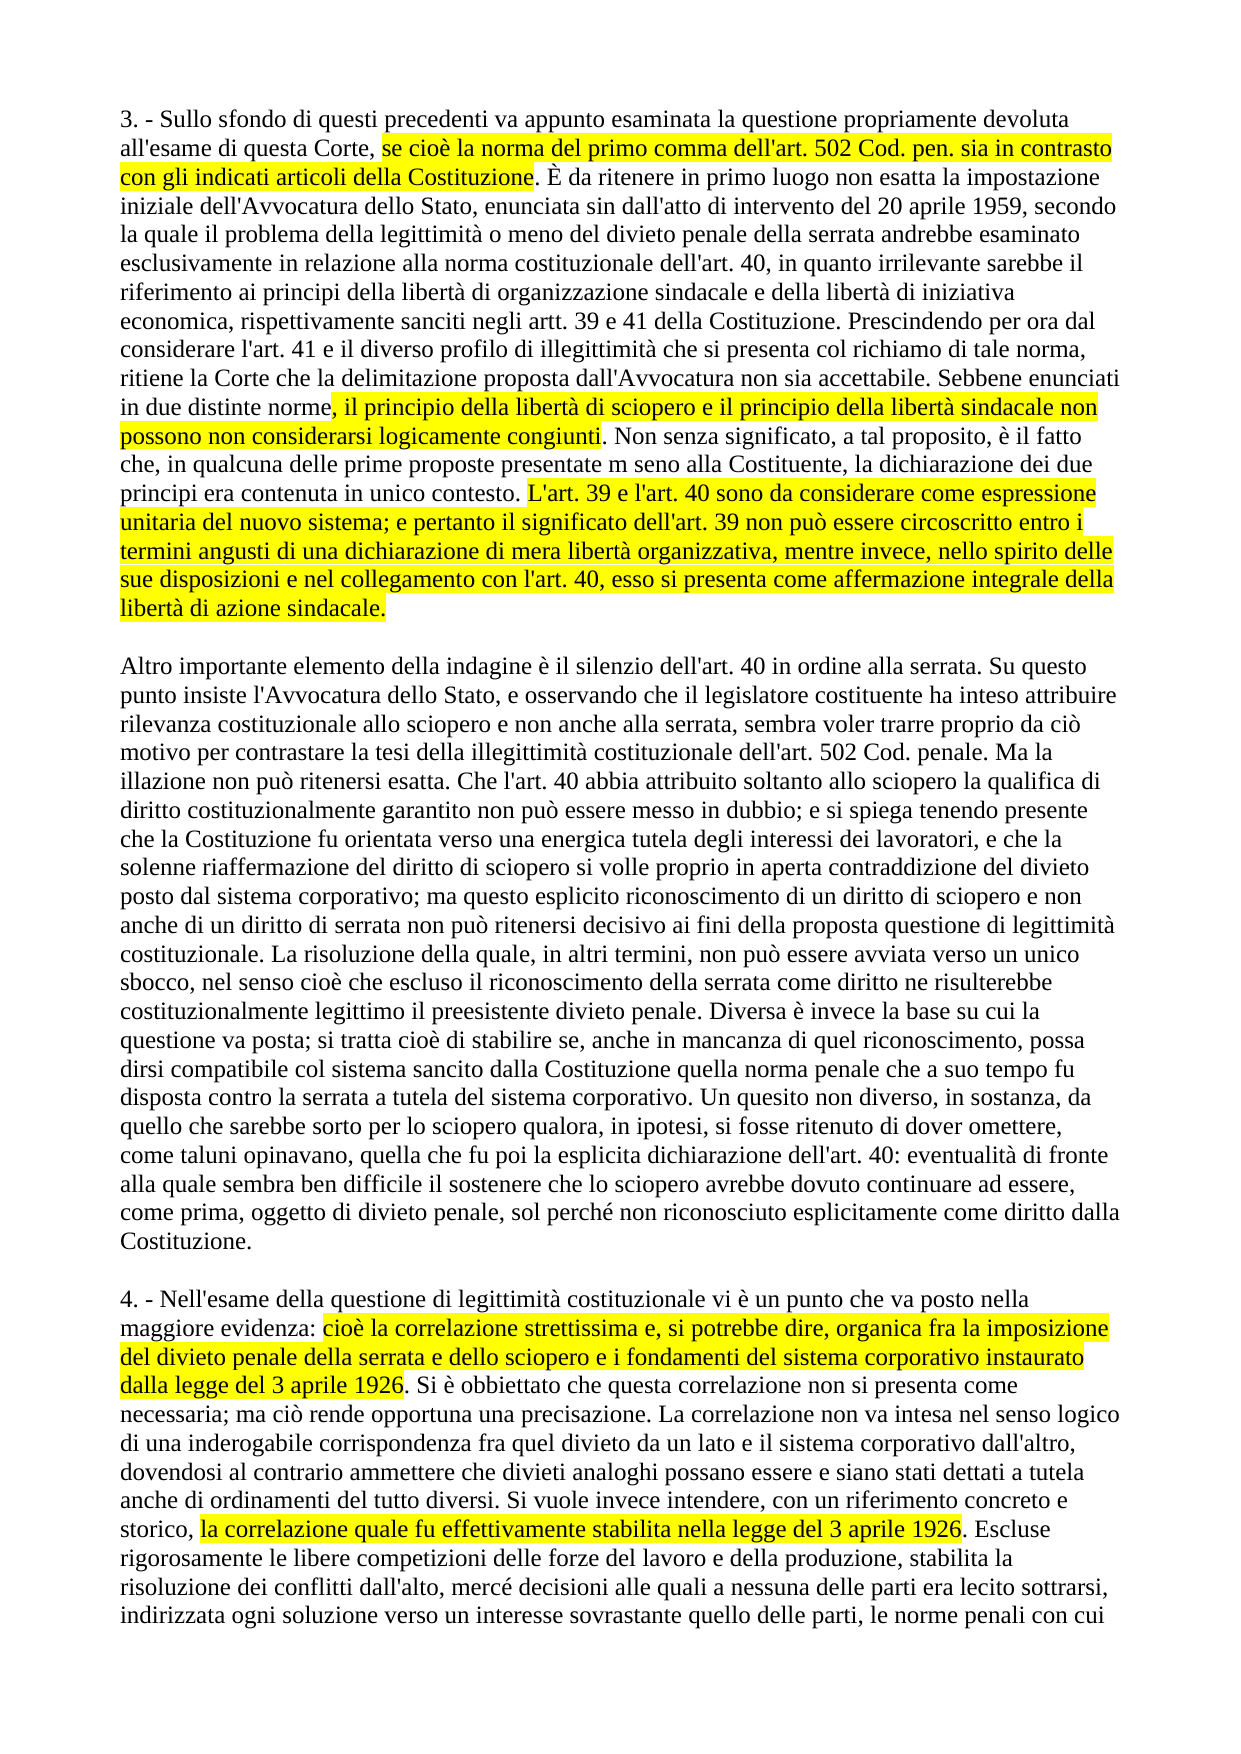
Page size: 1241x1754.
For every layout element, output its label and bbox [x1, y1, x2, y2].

table_header [118, 74, 1122, 1631]
